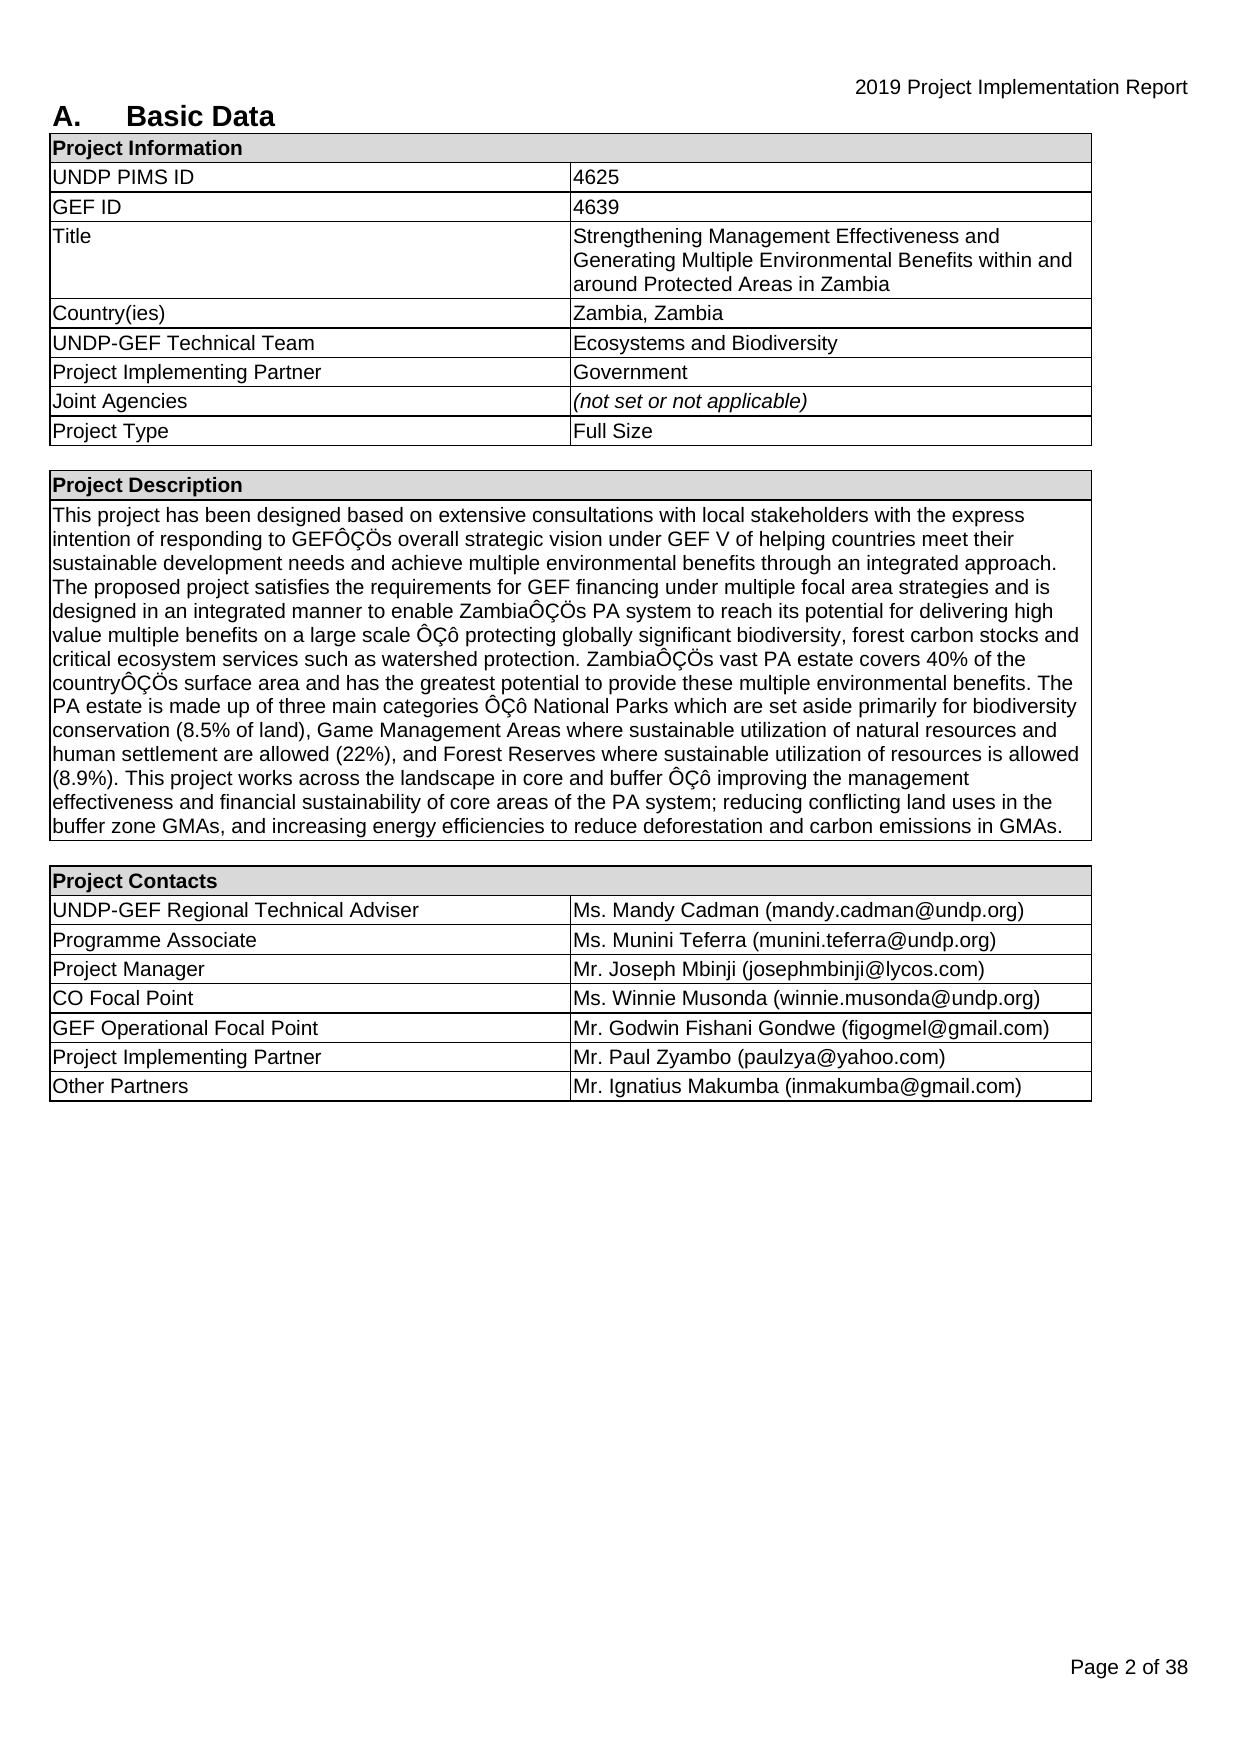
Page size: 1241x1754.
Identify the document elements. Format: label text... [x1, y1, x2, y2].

table_cell Mr. Joseph Mbinji (josephmbinji@lycos.com) [571, 955, 1091, 983]
table_cell Government [571, 358, 1091, 386]
table_cell Joint Agencies [51, 387, 570, 415]
table_cell Zambia, Zambia [571, 299, 1091, 327]
table_cell Mr. Godwin Fishani Gondwe (figogmel@gmail.com) [571, 1014, 1091, 1042]
table_cell Ms. Munini Teferra (munini.teferra@undp.org) [571, 925, 1091, 953]
table_cell GEF ID [51, 193, 570, 221]
table_cell Ecosystems and Biodiversity [571, 329, 1091, 357]
table_header Project Contacts [51, 867, 1091, 895]
table_cell Mr. Ignatius Makumba (inmakumba@gmail.com) [571, 1072, 1091, 1100]
table_header Project Description [51, 471, 1091, 499]
table_cell Ms. Winnie Musonda (winnie.musonda@undp.org) [571, 984, 1091, 1012]
table_cell 4639 [571, 193, 1091, 221]
table_cell 4625 [571, 163, 1091, 191]
table_cell Project Implementing Partner [51, 358, 570, 386]
table_cell Project Manager [51, 955, 570, 983]
table_header Project Information [51, 134, 1091, 162]
table_cell UNDP-GEF Technical Team [51, 329, 570, 357]
table_cell Ms. Mandy Cadman (mandy.cadman@undp.org) [571, 896, 1091, 924]
table_cell Mr. Paul Zyambo (paulzya@yahoo.com) [571, 1043, 1091, 1071]
table_cell Project Implementing Partner [51, 1043, 570, 1071]
table_cell UNDP PIMS ID [51, 163, 570, 191]
table_cell Full Size [571, 417, 1091, 445]
table_cell Strengthening Management Effectiveness and Generating Multiple Environmental Benefits within and around Protected Areas in Zambia [571, 222, 1091, 298]
table_cell Programme Associate [51, 925, 570, 953]
table_cell Country(ies) [51, 299, 570, 327]
table_cell This project has been designed based on extensive consultations with local stakeholders with the express intention of responding to GEFÔÇÖs overall strategic vision under GEF V of helping countries meet their sustainable development needs and achieve multiple environmental benefits through an integrated approach. The proposed project satisfies the requirements for GEF financing under multiple focal area strategies and is designed in an integrated manner to enable ZambiaÔÇÖs PA system to reach its potential for delivering high value multiple benefits on a large scale ÔÇô protecting globally significant biodiversity, forest carbon stocks and critical ecosystem services such as watershed protection. ZambiaÔÇÖs vast PA estate covers 40% of the countryÔÇÖs surface area and has the greatest potential to provide these multiple environmental benefits. The PA estate is made up of three main categories ÔÇô National Parks which are set aside primarily for biodiversity conservation (8.5% of land), Game Management Areas where sustainable utilization of natural resources and human settlement are allowed (22%), and Forest Reserves where sustainable utilization of resources is allowed (8.9%). This project works across the landscape in core and buffer ÔÇô improving the management effectiveness and financial sustainability of core areas of the PA system; reducing conflicting land uses in the buffer zone GMAs, and increasing energy efficiencies to reduce deforestation and carbon emissions in GMAs. [51, 501, 1091, 840]
table_cell (not set or not applicable) [571, 387, 1091, 415]
table_cell UNDP-GEF Regional Technical Adviser [51, 896, 570, 924]
table_cell Project Type [51, 417, 570, 445]
table_cell GEF Operational Focal Point [51, 1014, 570, 1042]
table_cell CO Focal Point [51, 984, 570, 1012]
subtitle Basic Data [52, 99, 1188, 132]
table_cell Other Partners [51, 1072, 570, 1100]
table_cell Title [51, 222, 570, 298]
